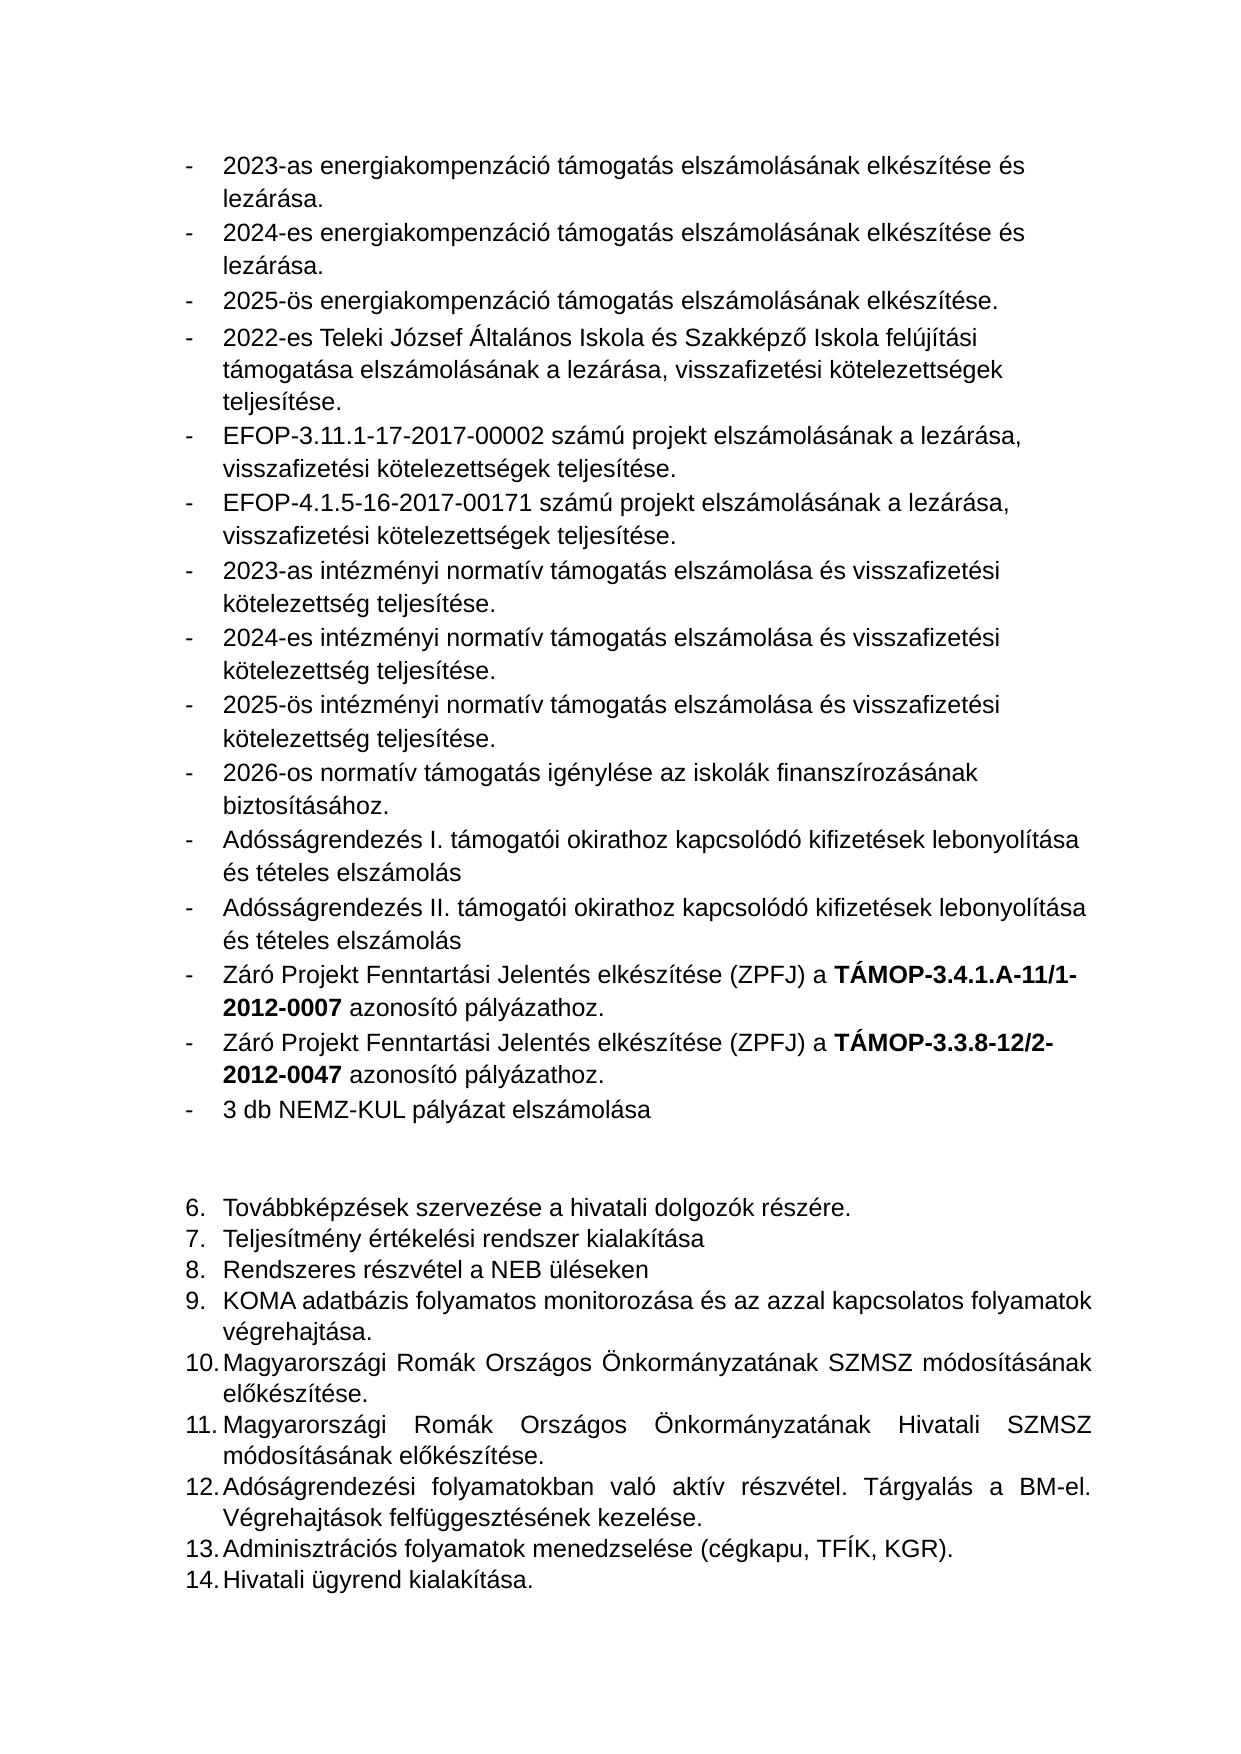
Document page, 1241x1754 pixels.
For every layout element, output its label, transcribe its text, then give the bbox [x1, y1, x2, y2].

list 2025-ös intézményi normatív támogatás elszámolása és visszafizetési kötelezettség teljesítése. [185, 687, 1093, 752]
list 3 db NEMZ-KUL pályázat elszámolása [185, 1092, 1093, 1126]
list 2026-os normatív támogatás igénylése az iskolák finanszírozásának biztosításához. [185, 754, 1093, 820]
list 2023-as energiakompenzáció támogatás elszámolásának elkészítése és lezárása. [185, 148, 1093, 213]
list EFOP-3.11.1-17-2017-00002 számú projekt elszámolásának a lezárása, visszafizetési kötelezettségek teljesítése. [185, 418, 1093, 483]
list 2024-es intézményi normatív támogatás elszámolása és visszafizetési kötelezettség teljesítése. [185, 620, 1093, 685]
list 2025-ös energiakompenzáció támogatás elszámolásának elkészítése. [185, 282, 1093, 316]
list Adóságrendezési folyamatokban való aktív részvétel. Tárgyalás a BM-el. Végrehajtások felfüggesztésének kezelése. [185, 1472, 1093, 1532]
list Záró Projekt Fenntartási Jelentés elkészítése (ZPFJ) a TÁMOP-3.3.8-12/2-2012-0047 azonosító pályázathoz. [185, 1024, 1093, 1089]
list Teljesítmény értékelési rendszer kialakítása [185, 1224, 1093, 1252]
list 2024-es energiakompenzáció támogatás elszámolásának elkészítése és lezárása. [185, 215, 1093, 280]
list Adminisztrációs folyamatok menedzselése (cégkapu, TFÍK, KGR). [185, 1534, 1093, 1563]
list Magyarországi Romák Országos Önkormányzatának SZMSZ módosításának előkészítése. [185, 1348, 1093, 1408]
list Adósságrendezés I. támogatói okirathoz kapcsolódó kifizetések lebonyolítása és tételes elszámolás [185, 822, 1093, 887]
list 2022-es Teleki József Általános Iskola és Szakképző Iskola felújítási támogatása elszámolásának a lezárása, visszafizetési kötelezettségek teljesítése. [185, 319, 1093, 415]
list Magyarországi Romák Országos Önkormányzatának Hivatali SZMSZ módosításának előkészítése. [185, 1410, 1093, 1470]
list 2023-as intézményi normatív támogatás elszámolása és visszafizetési kötelezettség teljesítése. [185, 552, 1093, 617]
list KOMA adatbázis folyamatos monitorozása és az azzal kapcsolatos folyamatok végrehajtása. [185, 1286, 1093, 1346]
list Záró Projekt Fenntartási Jelentés elkészítése (ZPFJ) a TÁMOP-3.4.1.A-11/1-2012-0007 azonosító pályázathoz. [185, 957, 1093, 1022]
list Hivatali ügyrend kialakítása. [185, 1565, 1093, 1594]
list Adósságrendezés II. támogatói okirathoz kapcsolódó kifizetések lebonyolítása és tételes elszámolás [185, 889, 1093, 954]
list Továbbképzések szervezése a hivatali dolgozók részére. [185, 1193, 1093, 1221]
list EFOP-4.1.5-16-2017-00171 számú projekt elszámolásának a lezárása, visszafizetési kötelezettségek teljesítése. [185, 485, 1093, 550]
list Rendszeres részvétel a NEB üléseken [185, 1255, 1093, 1283]
